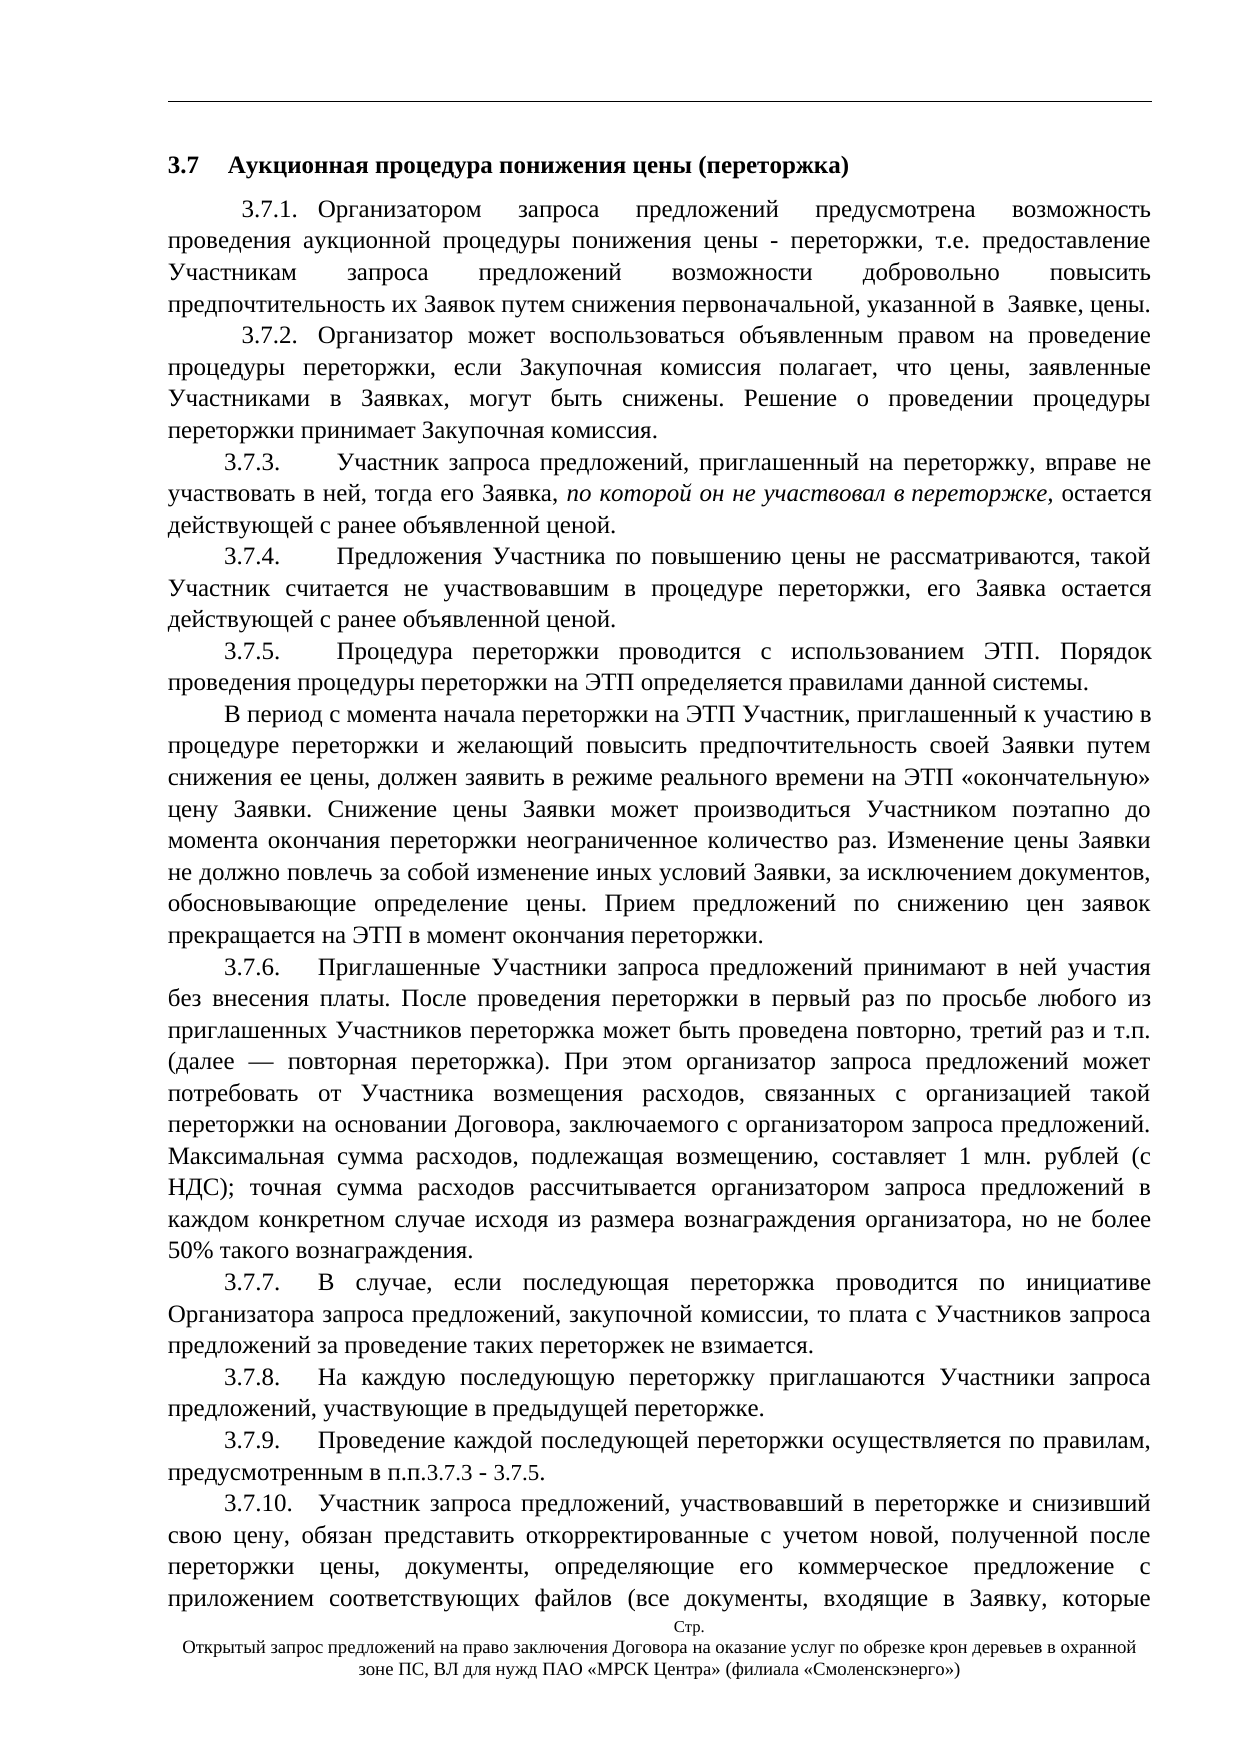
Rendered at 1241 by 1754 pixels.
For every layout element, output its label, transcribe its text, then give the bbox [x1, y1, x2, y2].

text В период с момента начала переторжки на ЭТП Участник, приглашенный к участию в процедуре переторжки и желающий повысить предпочтительность своей Заявки путем снижения ее цены, должен заявить в режиме реального времени на ЭТП «окончательную» цену Заявки. Снижение цены Заявки может производиться Участником поэтапно до момента окончания переторжки неограниченное количество раз. Изменение цены Заявки не должно повлечь за собой изменение иных условий Заявки, за исключением документов, обосновывающие определение цены. Прием предложений по снижению цен заявок прекращается на ЭТП в момент окончания переторжки. [168, 699, 1152, 949]
list В случае, если последующая переторжка проводится по инициативе Организатора запроса предложений, закупочной комиссии, то плата с Участников запроса предложений за проведение таких переторжек не взимается. [168, 1267, 1152, 1359]
list Организатор может воспользоваться объявленным правом на проведение процедуры переторжки, если Закупочная комиссия полагает, что цены, заявленные Участниками в Заявках, могут быть снижены. Решение о проведении процедуры переторжки принимает Закупочная комиссия. [168, 320, 1152, 444]
list На каждую последующую переторжку приглашаются Участники запроса предложений, участвующие в предыдущей переторжке. [168, 1362, 1152, 1422]
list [168, 1488, 1152, 1612]
list Участник запроса предложений, приглашенный на переторжку, вправе не участвовать в ней, тогда его Заявка, по которой он не участвовал в переторжке, остается действующей с ранее объявленной ценой. [168, 447, 1152, 538]
list Предложения Участника по повышению цены не рассматриваются, такой Участник считается не участвовавшим в процедуре переторжки, его Заявка остается действующей с ранее объявленной ценой. [168, 541, 1152, 633]
list Проведение каждой последующей переторжки осуществляется по правилам, предусмотренным в п.п.3.7.3 - 3.7.5. [168, 1425, 1152, 1485]
list Организатором запроса предложений предусмотрена возможность проведения аукционной процедуры понижения цены - переторжки, т.е. предоставление Участникам запроса предложений возможности добровольно повысить предпочтительность их Заявок путем снижения первоначальной, указанной в Заявке, цены. [168, 194, 1152, 317]
list Приглашенные Участники запроса предложений принимают в ней участия без внесения платы. После проведения переторжки в первый раз по просьбе любого из приглашенных Участников переторжка может быть проведена повторно, третий раз и т.п. (далее — повторная переторжка). При этом организатор запроса предложений может потребовать от Участника возмещения расходов, связанных с организацией такой переторжки на основании Договора, заключаемого с организатором запроса предложений. Максимальная сумма расходов, подлежащая возмещению, составляет 1 млн. рублей (с НДС); точная сумма расходов рассчитывается организатором запроса предложений в каждом конкретном случае исходя из размера вознаграждения организатора, но не более 50% такого вознаграждения. [168, 952, 1152, 1264]
list Процедура переторжки проводится с использованием ЭТП. Порядок проведения процедуры переторжки на ЭТП определяется правилами данной системы. [168, 636, 1152, 696]
subtitle Аукционная процедура понижения цены (переторжка) [168, 150, 1152, 179]
